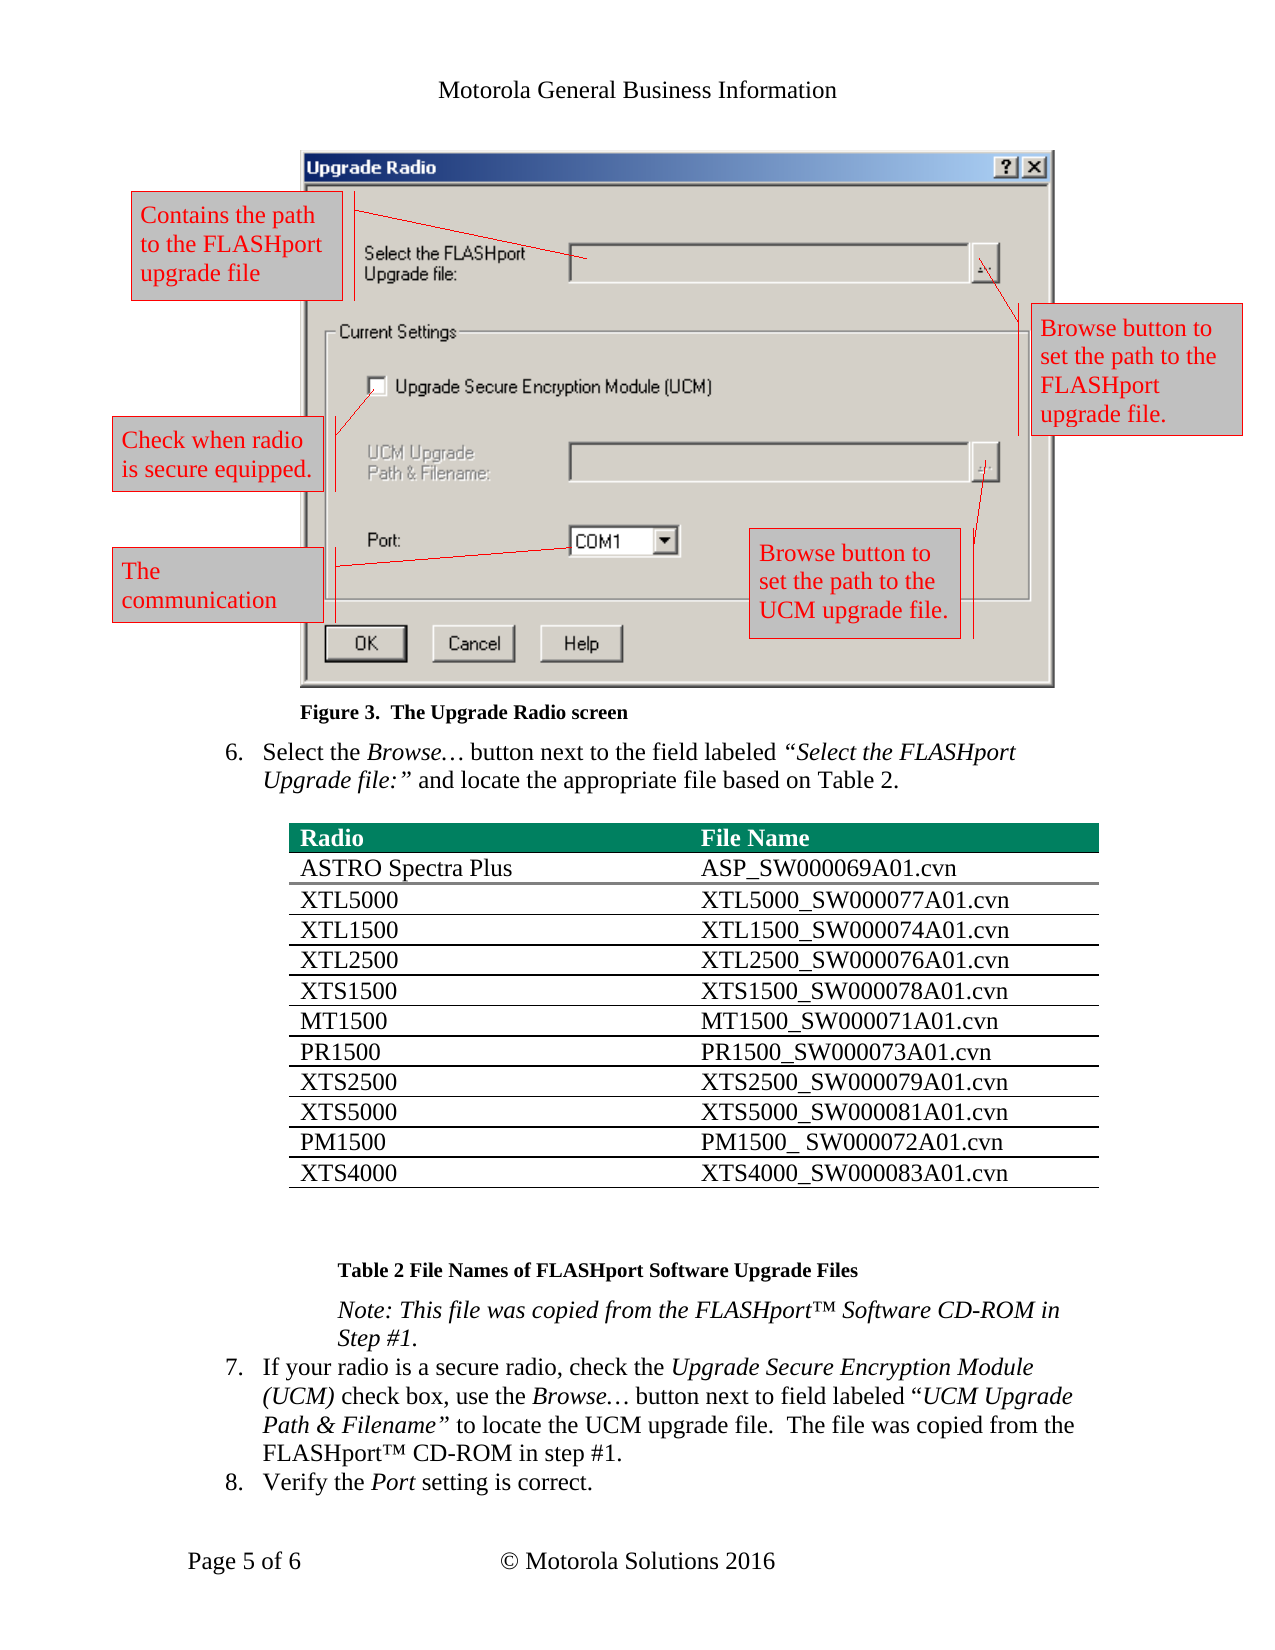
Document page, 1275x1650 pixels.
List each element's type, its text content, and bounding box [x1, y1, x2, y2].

table_cell XTS2500_SW000079A01.cvn [689, 1067, 1099, 1096]
list If your radio is a secure radio, check the Upgrade Secure Encryption Module (UCM) check box, use the Browse… button next to field labeled “UCM Upgrade Path & Filename” to locate the UCM upgrade file. The file was copied from the FLASHport™ CD-ROM in step #1. [225, 1352, 1087, 1467]
table_cell XTS5000 [289, 1097, 689, 1126]
table_cell XTS1500_SW000078A01.cvn [689, 976, 1099, 1005]
table_cell XTS5000_SW000081A01.cvn [689, 1097, 1099, 1126]
table_cell XTL2500 [289, 946, 689, 974]
table_cell ASP_SW000069A01.cvn [689, 853, 1099, 882]
table_cell XTS4000 [289, 1158, 689, 1187]
table_cell XTL1500 [289, 915, 689, 944]
table_cell PR1500_SW000073A01.cvn [689, 1037, 1099, 1065]
table_cell XTL5000_SW000077A01.cvn [689, 885, 1099, 914]
table_cell MT1500 [289, 1006, 689, 1035]
table_cell PR1500 [289, 1037, 689, 1065]
table_cell XTL5000 [289, 885, 689, 914]
table_cell PM1500 [289, 1128, 689, 1156]
table_header File Name [689, 823, 1099, 852]
table_cell ASTRO Spectra Plus [289, 853, 689, 882]
table_cell XTL2500_SW000076A01.cvn [689, 946, 1099, 974]
picture [300, 150, 1055, 688]
table_cell XTS4000_SW000083A01.cvn [689, 1158, 1099, 1187]
table_cell MT1500_SW000071A01.cvn [689, 1006, 1099, 1035]
table_header Radio [289, 823, 689, 852]
table_cell XTS2500 [289, 1067, 689, 1096]
list Select the Browse… button next to the field labeled “Select the FLASHport Upgrade file:” and locate the appropriate file based on Table 2. [225, 737, 1087, 794]
table_cell PM1500_ SW000072A01.cvn [689, 1128, 1099, 1156]
table_cell XTS1500 [289, 976, 689, 1005]
table_cell XTL1500_SW000074A01.cvn [689, 915, 1099, 944]
list Verify the Port setting is correct. [225, 1467, 1087, 1496]
